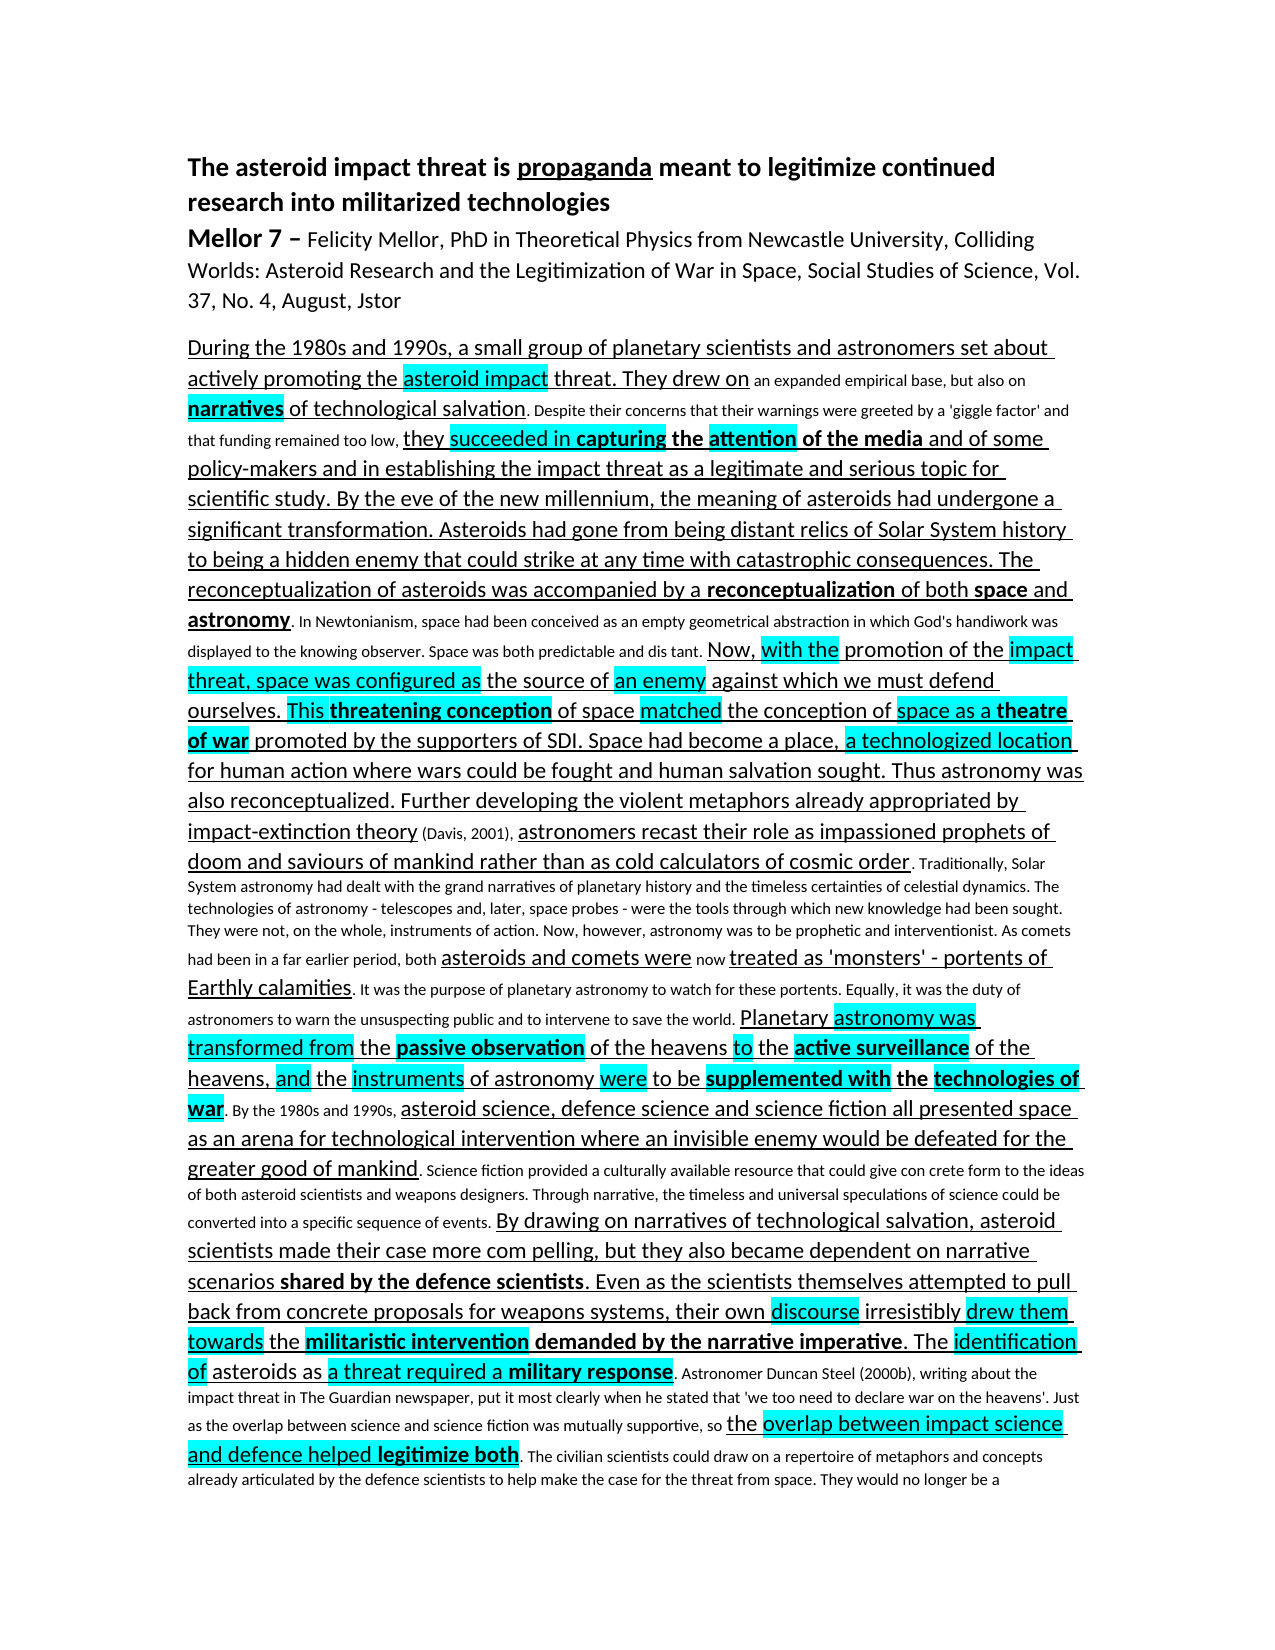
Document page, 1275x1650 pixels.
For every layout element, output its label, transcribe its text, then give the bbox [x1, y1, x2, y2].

subtitle The asteroid impact threat is propaganda meant to legitimize continued research into militarized technologies [187, 150, 1087, 219]
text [187, 333, 1087, 1490]
text Mellor 7 – Felicity Mellor, PhD in Theoretical Physics from Newcastle University, Colliding Worlds: Asteroid Research and the Legitimization of War in Space, Social Studies of Science, Vol. 37, No. 4, August, Jstor [187, 221, 1087, 315]
